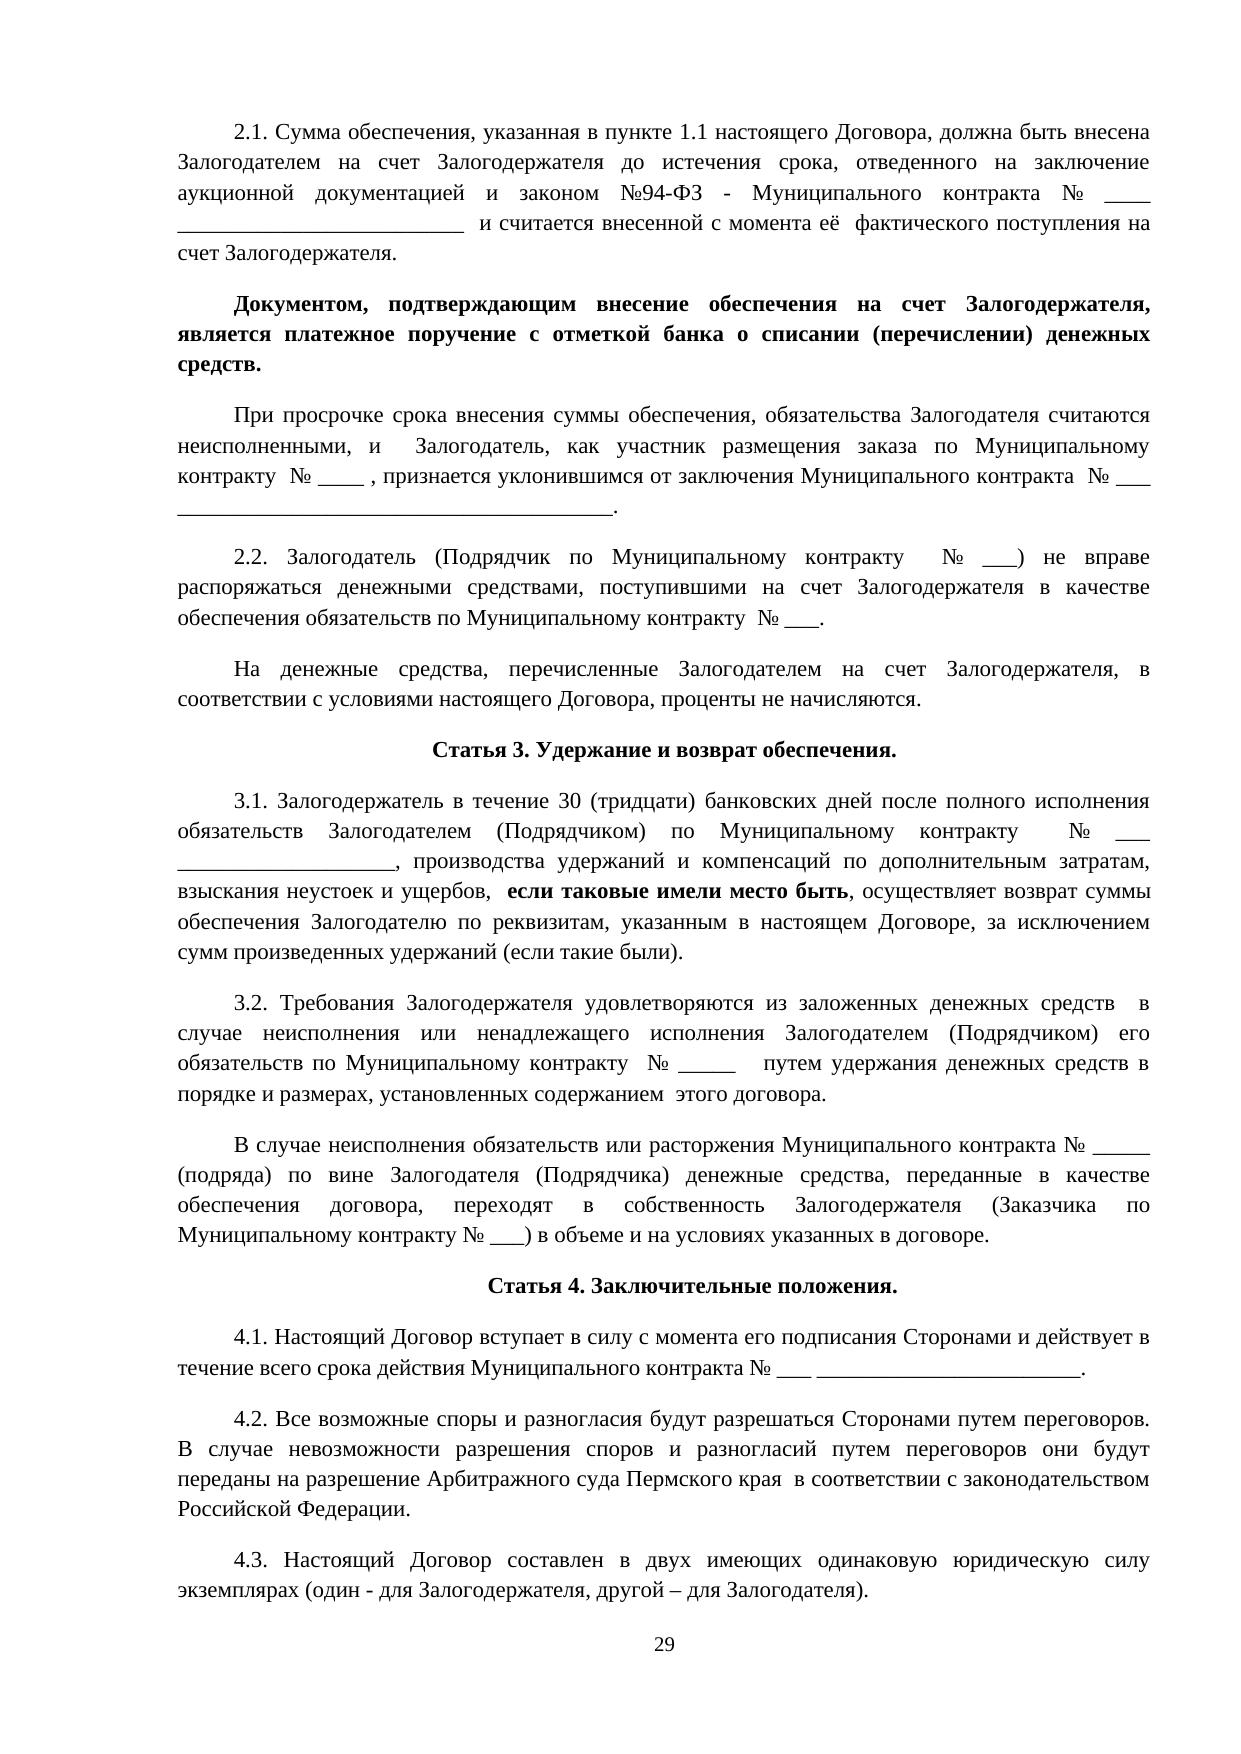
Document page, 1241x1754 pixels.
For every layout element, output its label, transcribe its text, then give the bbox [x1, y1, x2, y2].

text 2.2. Залогодатель (Подрядчик по Муниципальному контракту № ___) не вправе распоряжаться денежными средствами, поступившими на счет Залогодержателя в качестве обеспечения обязательств по Муниципальному контракту № ___. [177, 543, 1152, 630]
text В случае неисполнения обязательств или расторжения Муниципального контракта № _____ (подряда) по вине Залогодателя (Подрядчика) денежные средства, переданные в качестве обеспечения договора, переходят в собственность Залогодержателя (Заказчика по Муниципальному контракту № ___) в объеме и на условиях указанных в договоре. [177, 1131, 1152, 1248]
text При просрочке срока внесения суммы обеспечения, обязательства Залогодателя считаются неисполненными, и Залогодатель, как участник размещения заказа по Муниципальному контракту № ____ , признается уклонившимся от заключения Муниципального контракта № ___ ______________________________________. [177, 401, 1152, 518]
text На денежные средства, перечисленные Залогодателем на счет Залогодержателя, в соответствии с условиями настоящего Договора, проценты не начисляются. [177, 654, 1152, 711]
text Статья 4. Заключительные положения. [177, 1272, 1152, 1299]
text 2.1. Сумма обеспечения, указанная в пункте 1.1 настоящего Договора, должна быть внесена Залогодателем на счет Залогодержателя до истечения срока, отведенного на заключение аукционной документацией и законом №94-ФЗ - Муниципального контракта № ____ _________________________ и считается внесенной с момента её фактического поступления на счет Залогодержателя. [177, 118, 1152, 265]
text 4.1. Настоящий Договор вступает в силу с момента его подписания Сторонами и действует в течение всего срока действия Муниципального контракта № ___ _______________________. [177, 1323, 1152, 1380]
text 4.2. Все возможные споры и разногласия будут разрешаться Сторонами путем переговоров. В случае невозможности разрешения споров и разногласий путем переговоров они будут переданы на разрешение Арбитражного суда Пермского края в соответствии с законодательством Российской Федерации. [177, 1404, 1152, 1522]
text 3.2. Требования Залогодержателя удовлетворяются из заложенных денежных средств в случае неисполнения или ненадлежащего исполнения Залогодателем (Подрядчиком) его обязательств по Муниципальному контракту № _____ путем удержания денежных средств в порядке и размерах, установленных содержанием этого договора. [177, 989, 1152, 1106]
text 4.3. Настоящий Договор составлен в двух имеющих одинаковую юридическую силу экземплярах (один - для Залогодержателя, другой – для Залогодателя). [177, 1546, 1152, 1603]
text Документом, подтверждающим внесение обеспечения на счет Залогодержателя, является платежное поручение с отметкой банка о списании (перечислении) денежных средств. [177, 290, 1152, 377]
text 3.1. Залогодержатель в течение 30 (тридцати) банковских дней после полного исполнения обязательств Залогодателем (Подрядчиком) по Муниципальному контракту № ___ ___________________, производства удержаний и компенсаций по дополнительным затратам, взыскания неустоек и ущербов, если таковые имели место быть, осуществляет возврат суммы обеспечения Залогодателю по реквизитам, указанным в настоящем Договоре, за исключением сумм произведенных удержаний (если такие были). [177, 787, 1152, 964]
text Статья 3. Удержание и возврат обеспечения. [177, 736, 1152, 762]
